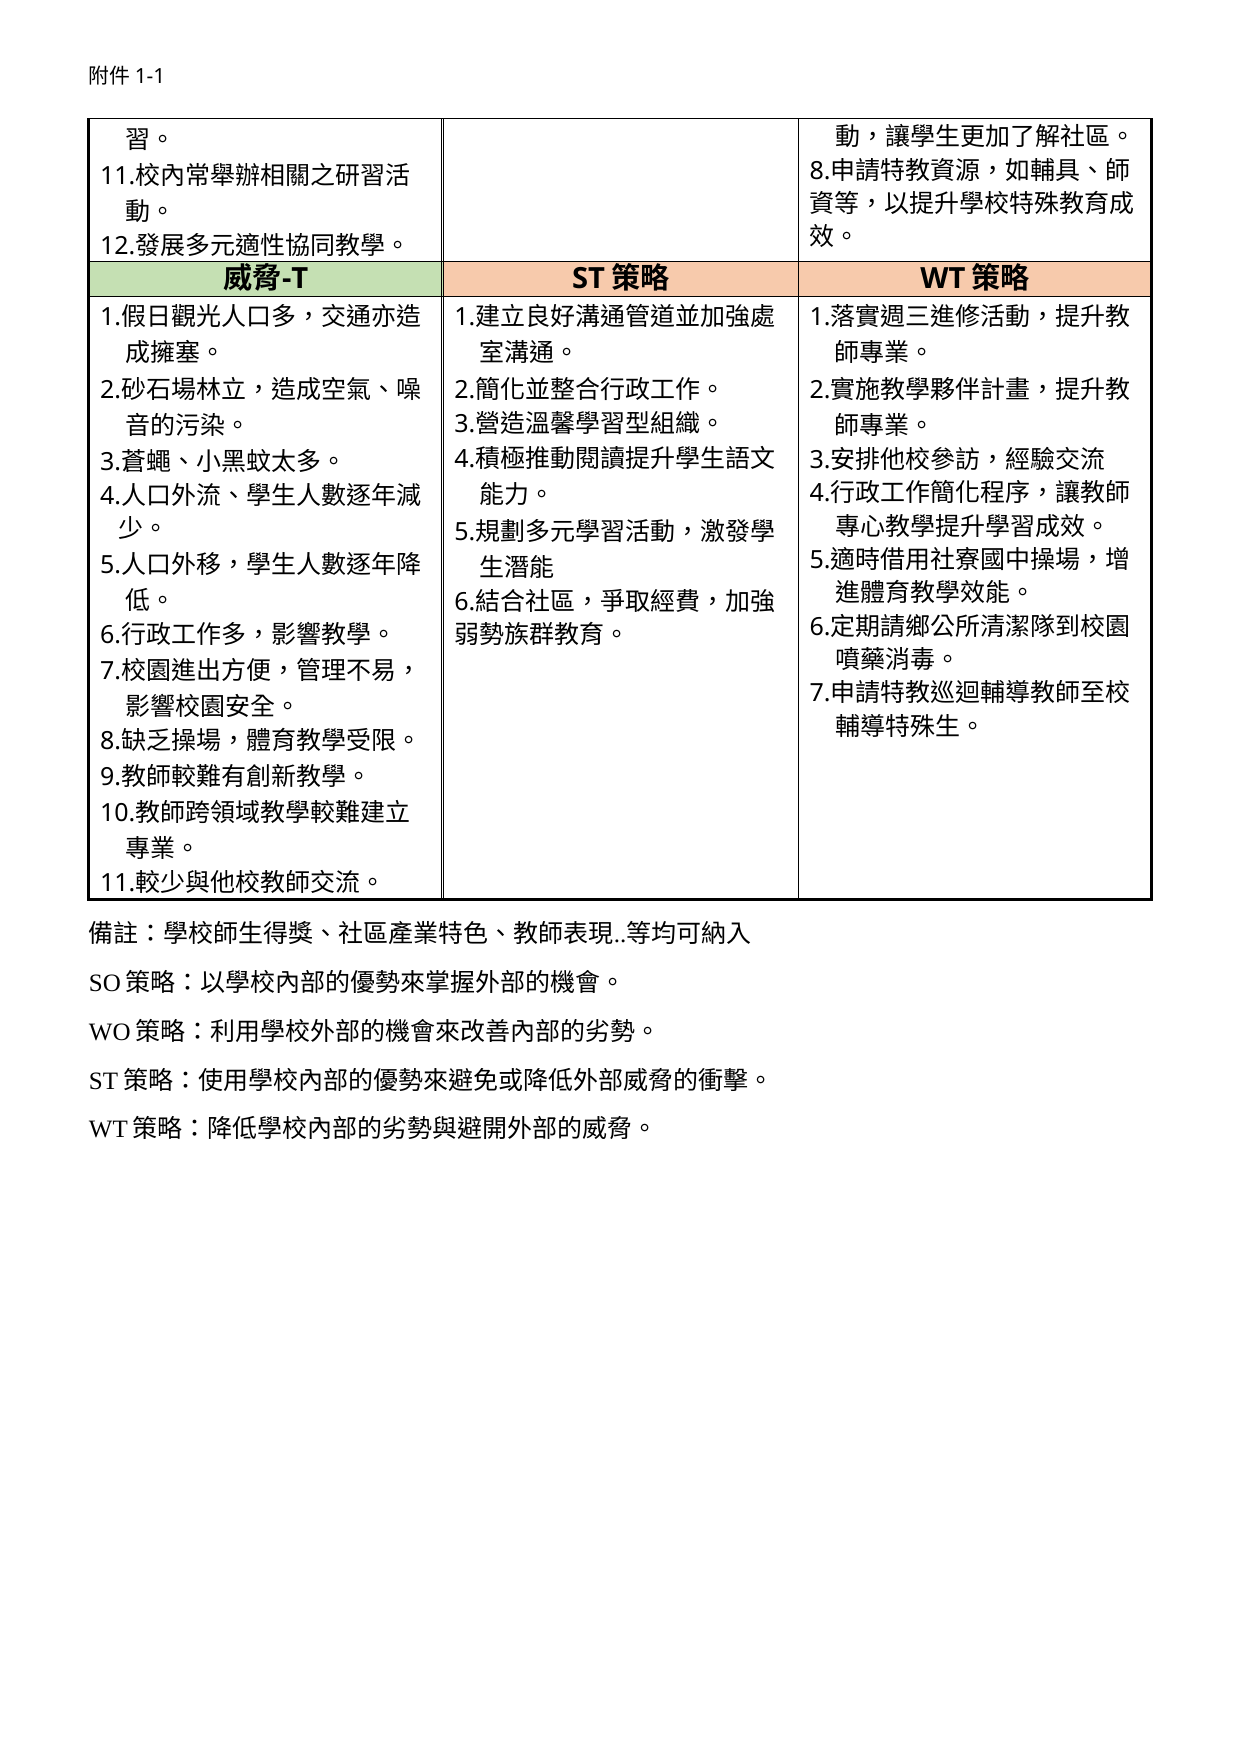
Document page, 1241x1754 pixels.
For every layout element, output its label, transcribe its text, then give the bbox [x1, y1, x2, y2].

text WT策略：降低學校內部的劣勢與避開外部的威脅。 [89, 1109, 1152, 1145]
table_cell ST策略 [444, 262, 798, 296]
text 備註：學校師生得獎、社區產業特色、教師表現..等均可納入 [89, 914, 1152, 950]
table_cell 1.建立良好溝通管道並加強處室溝通。 2.簡化並整合行政工作。 3.營造溫馨學習型組織。 4.積極推動閱讀提升學生語文能力。 5.規劃多元學習活動，激發學生潛能 6.結合社區，爭取經費，加強弱勢族群教育。 [444, 297, 798, 898]
table_cell 1.假日觀光人口多，交通亦造成擁塞。 2.砂石場林立，造成空氣、噪音的污染。 3.蒼蠅、小黑蚊太多。 4.人口外流、學生人數逐年減少。 5.人口外移，學生人數逐年降低。 6.行政工作多，影響教學。 7.校園進出方便，管理不易，影響校園安全。 8.缺乏操場，體育教學受限。 9.教師較難有創新教學。 10.教師跨領域教學較難建立專業。 11.較少與他校教師交流。 [90, 297, 441, 898]
text ST策略：使用學校內部的優勢來避免或降低外部威脅的衝擊。 [89, 1060, 1152, 1096]
table_cell 1.落實週三進修活動，提升教師專業。 2.實施教學夥伴計畫，提升教師專業。 3.安排他校參訪，經驗交流 4.行政工作簡化程序，讓教師專心教學提升學習成效。 5.適時借用社寮國中操場，增進體育教學效能。 6.定期請鄉公所清潔隊到校園噴藥消毒。 7.申請特教巡迴輔導教師至校輔導特殊生。 [799, 297, 1150, 898]
text SO策略：以學校內部的優勢來掌握外部的機會。 [89, 963, 1152, 999]
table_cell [799, 119, 1150, 261]
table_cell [444, 119, 798, 261]
text WO策略：利用學校外部的機會來改善內部的劣勢。 [89, 1011, 1152, 1048]
table_cell WT策略 [799, 262, 1150, 296]
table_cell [90, 119, 441, 261]
table_cell 威脅-T [90, 262, 441, 296]
